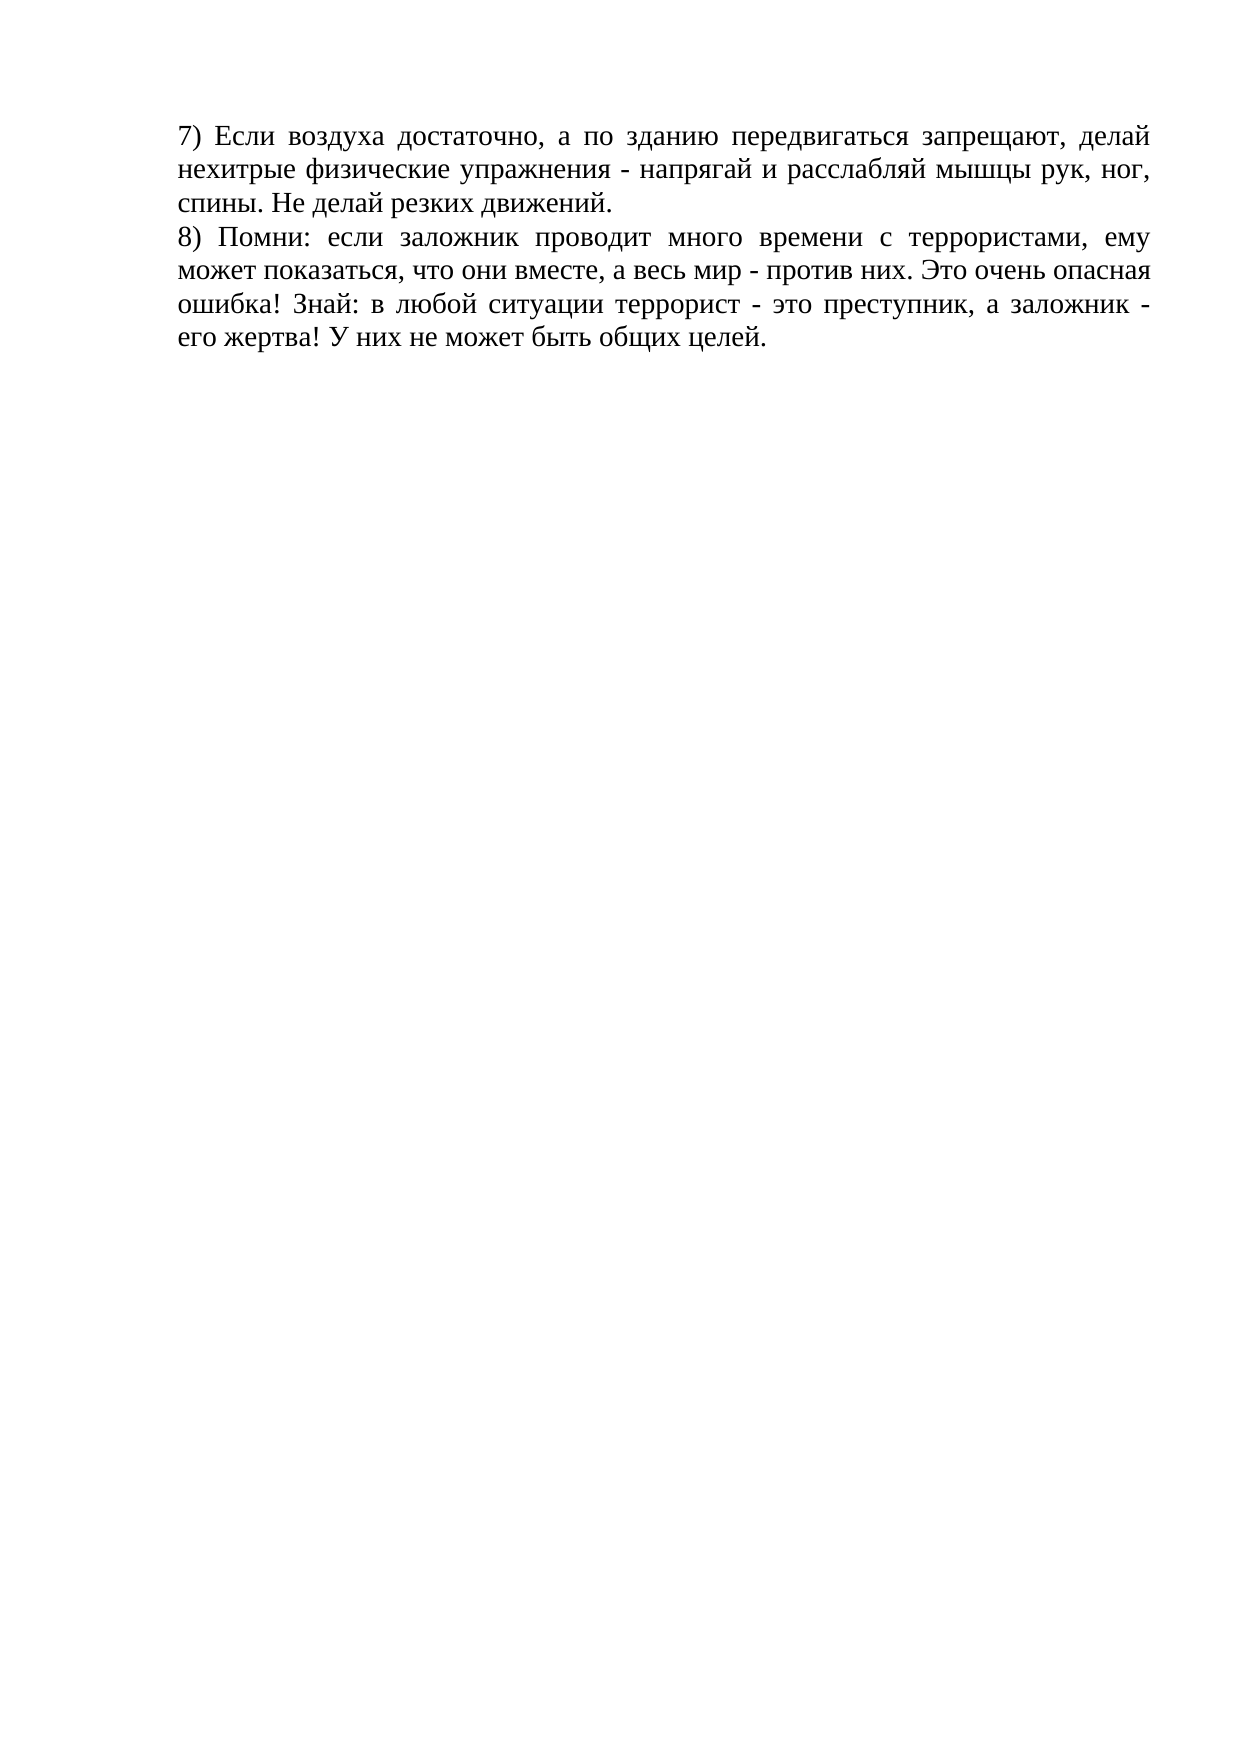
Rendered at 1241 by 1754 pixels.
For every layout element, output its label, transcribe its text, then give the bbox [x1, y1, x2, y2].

text 8) Помни: если заложник проводит много времени с террористами, ему может показаться, что они вместе, а весь мир - против них. Это очень опасная ошибка! Знай: в любой ситуации террорист - это преступник, а заложник - его жертва! У них не может быть общих целей. [177, 219, 1152, 353]
text 7) Если воздуха достаточно, а по зданию передвигаться запрещают, делай нехитрые физические упражнения - напрягай и расслабляй мышцы рук, ног, спины. Не делай резких движений. [177, 118, 1152, 219]
